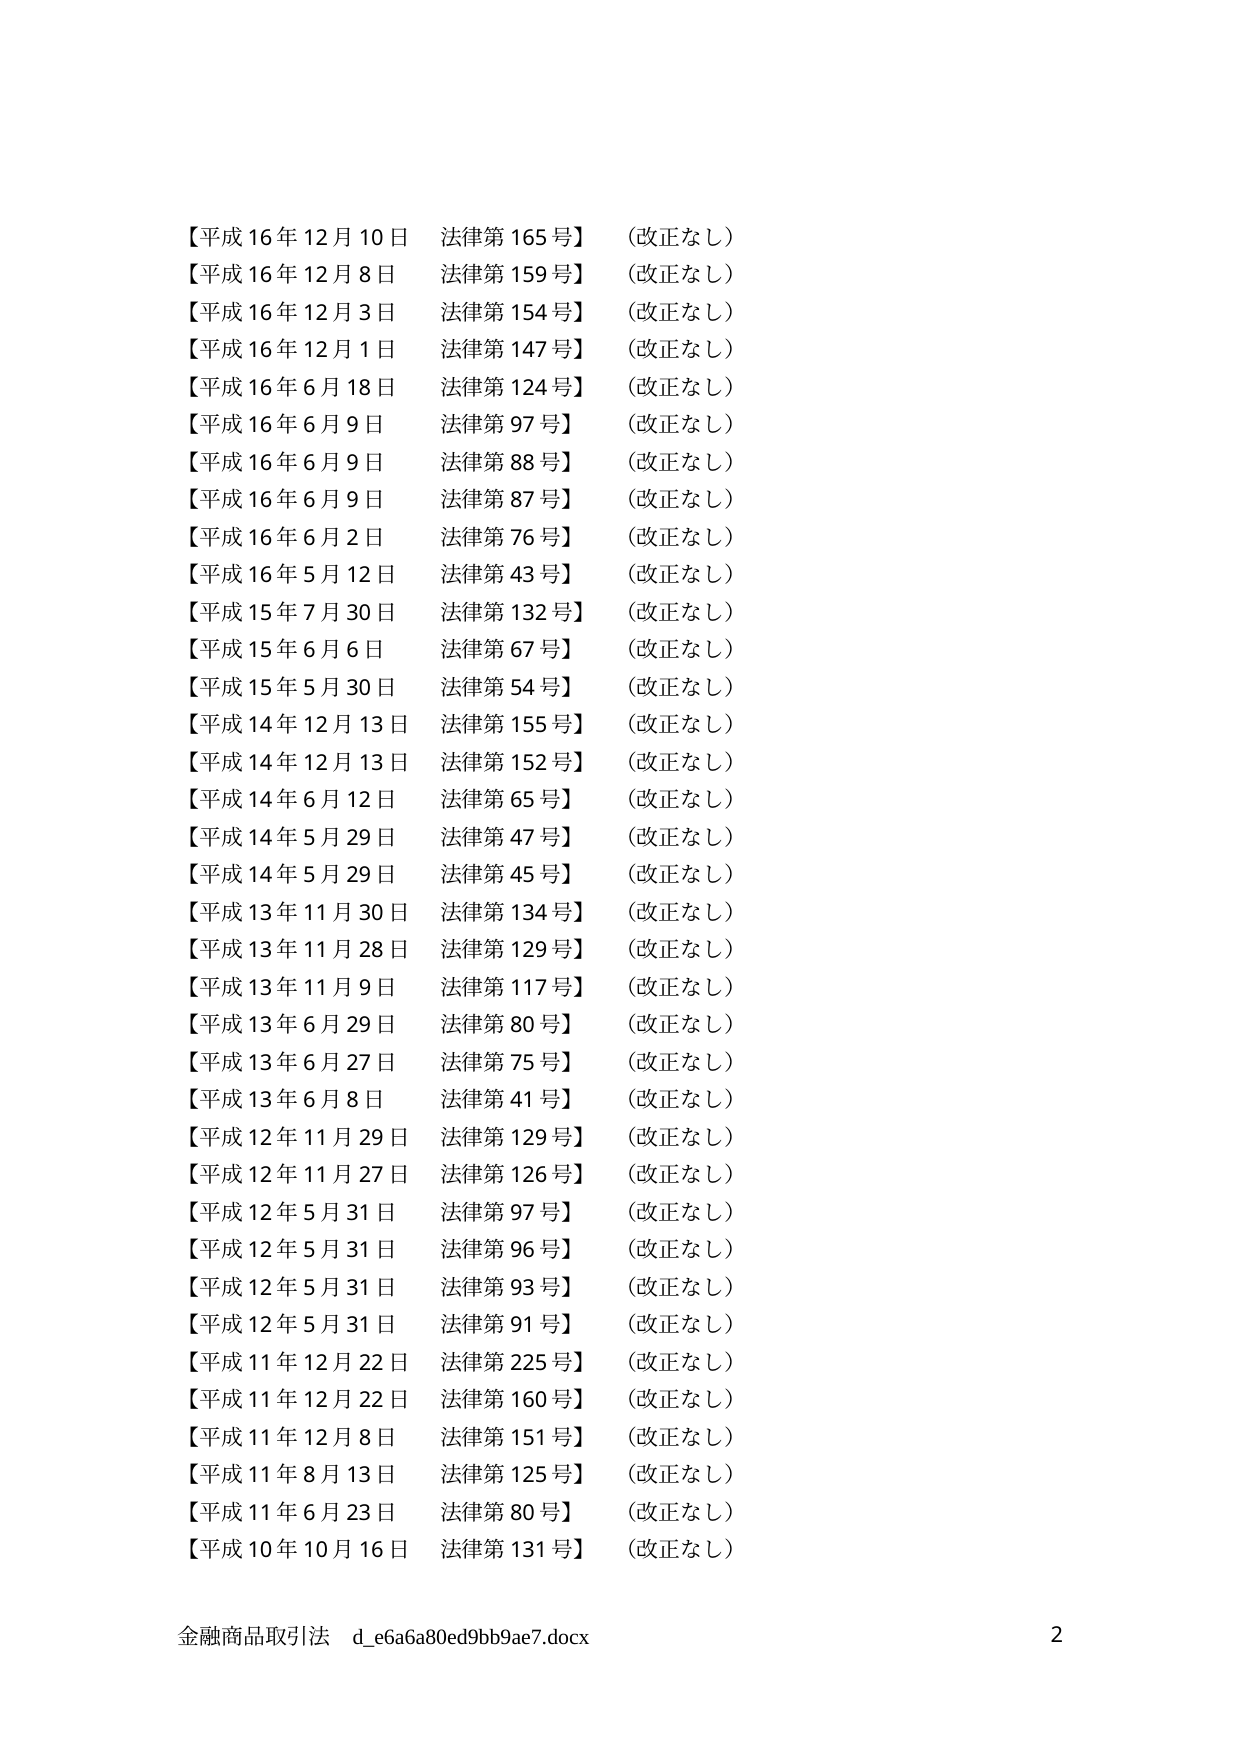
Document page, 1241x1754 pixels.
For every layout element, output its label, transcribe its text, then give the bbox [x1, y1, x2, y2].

text 【平成12年5月31日 法律第91号】 （改正なし） [177, 1304, 1063, 1342]
text 【平成16年6月9日 法律第97号】 （改正なし） [177, 404, 1063, 442]
text 【平成16年12月10日 法律第165号】 （改正なし） [177, 217, 1063, 254]
text 【平成16年6月9日 法律第87号】 （改正なし） [177, 479, 1063, 517]
text 【平成16年12月3日 法律第154号】 （改正なし） [177, 292, 1063, 329]
text 【平成13年6月29日 法律第80号】 （改正なし） [177, 1004, 1063, 1042]
text 【平成16年12月8日 法律第159号】 （改正なし） [177, 254, 1063, 292]
text 【平成12年11月27日 法律第126号】 （改正なし） [177, 1154, 1063, 1192]
text 【平成14年5月29日 法律第45号】 （改正なし） [177, 854, 1063, 892]
text 【平成16年6月2日 法律第76号】 （改正なし） [177, 517, 1063, 554]
text 【平成14年12月13日 法律第155号】 （改正なし） [177, 704, 1063, 742]
text 【平成11年12月22日 法律第225号】 （改正なし） [177, 1342, 1063, 1379]
text 【平成16年6月18日 法律第124号】 （改正なし） [177, 367, 1063, 404]
text 【平成11年6月23日 法律第80号】 （改正なし） [177, 1492, 1063, 1529]
text 【平成11年8月13日 法律第125号】 （改正なし） [177, 1454, 1063, 1492]
text 【平成13年6月27日 法律第75号】 （改正なし） [177, 1042, 1063, 1079]
text 【平成11年12月8日 法律第151号】 （改正なし） [177, 1417, 1063, 1454]
text 【平成13年11月28日 法律第129号】 （改正なし） [177, 929, 1063, 967]
text 【平成15年6月6日 法律第67号】 （改正なし） [177, 629, 1063, 667]
text 【平成12年5月31日 法律第97号】 （改正なし） [177, 1192, 1063, 1229]
text 【平成13年11月30日 法律第134号】 （改正なし） [177, 892, 1063, 929]
text 【平成11年12月22日 法律第160号】 （改正なし） [177, 1379, 1063, 1417]
text 【平成16年12月1日 法律第147号】 （改正なし） [177, 329, 1063, 367]
text 【平成13年6月8日 法律第41号】 （改正なし） [177, 1079, 1063, 1117]
text 【平成15年5月30日 法律第54号】 （改正なし） [177, 667, 1063, 704]
text 【平成14年6月12日 法律第65号】 （改正なし） [177, 779, 1063, 817]
text 【平成14年12月13日 法律第152号】 （改正なし） [177, 742, 1063, 779]
text 【平成10年10月16日 法律第131号】 （改正なし） [177, 1529, 1063, 1567]
text 【平成13年11月9日 法律第117号】 （改正なし） [177, 967, 1063, 1004]
text 【平成12年5月31日 法律第96号】 （改正なし） [177, 1229, 1063, 1267]
text 【平成16年5月12日 法律第43号】 （改正なし） [177, 554, 1063, 592]
text 【平成14年5月29日 法律第47号】 （改正なし） [177, 817, 1063, 854]
text 【平成12年5月31日 法律第93号】 （改正なし） [177, 1267, 1063, 1304]
text 【平成12年11月29日 法律第129号】 （改正なし） [177, 1117, 1063, 1154]
text 【平成16年6月9日 法律第88号】 （改正なし） [177, 442, 1063, 479]
text 【平成15年7月30日 法律第132号】 （改正なし） [177, 592, 1063, 629]
